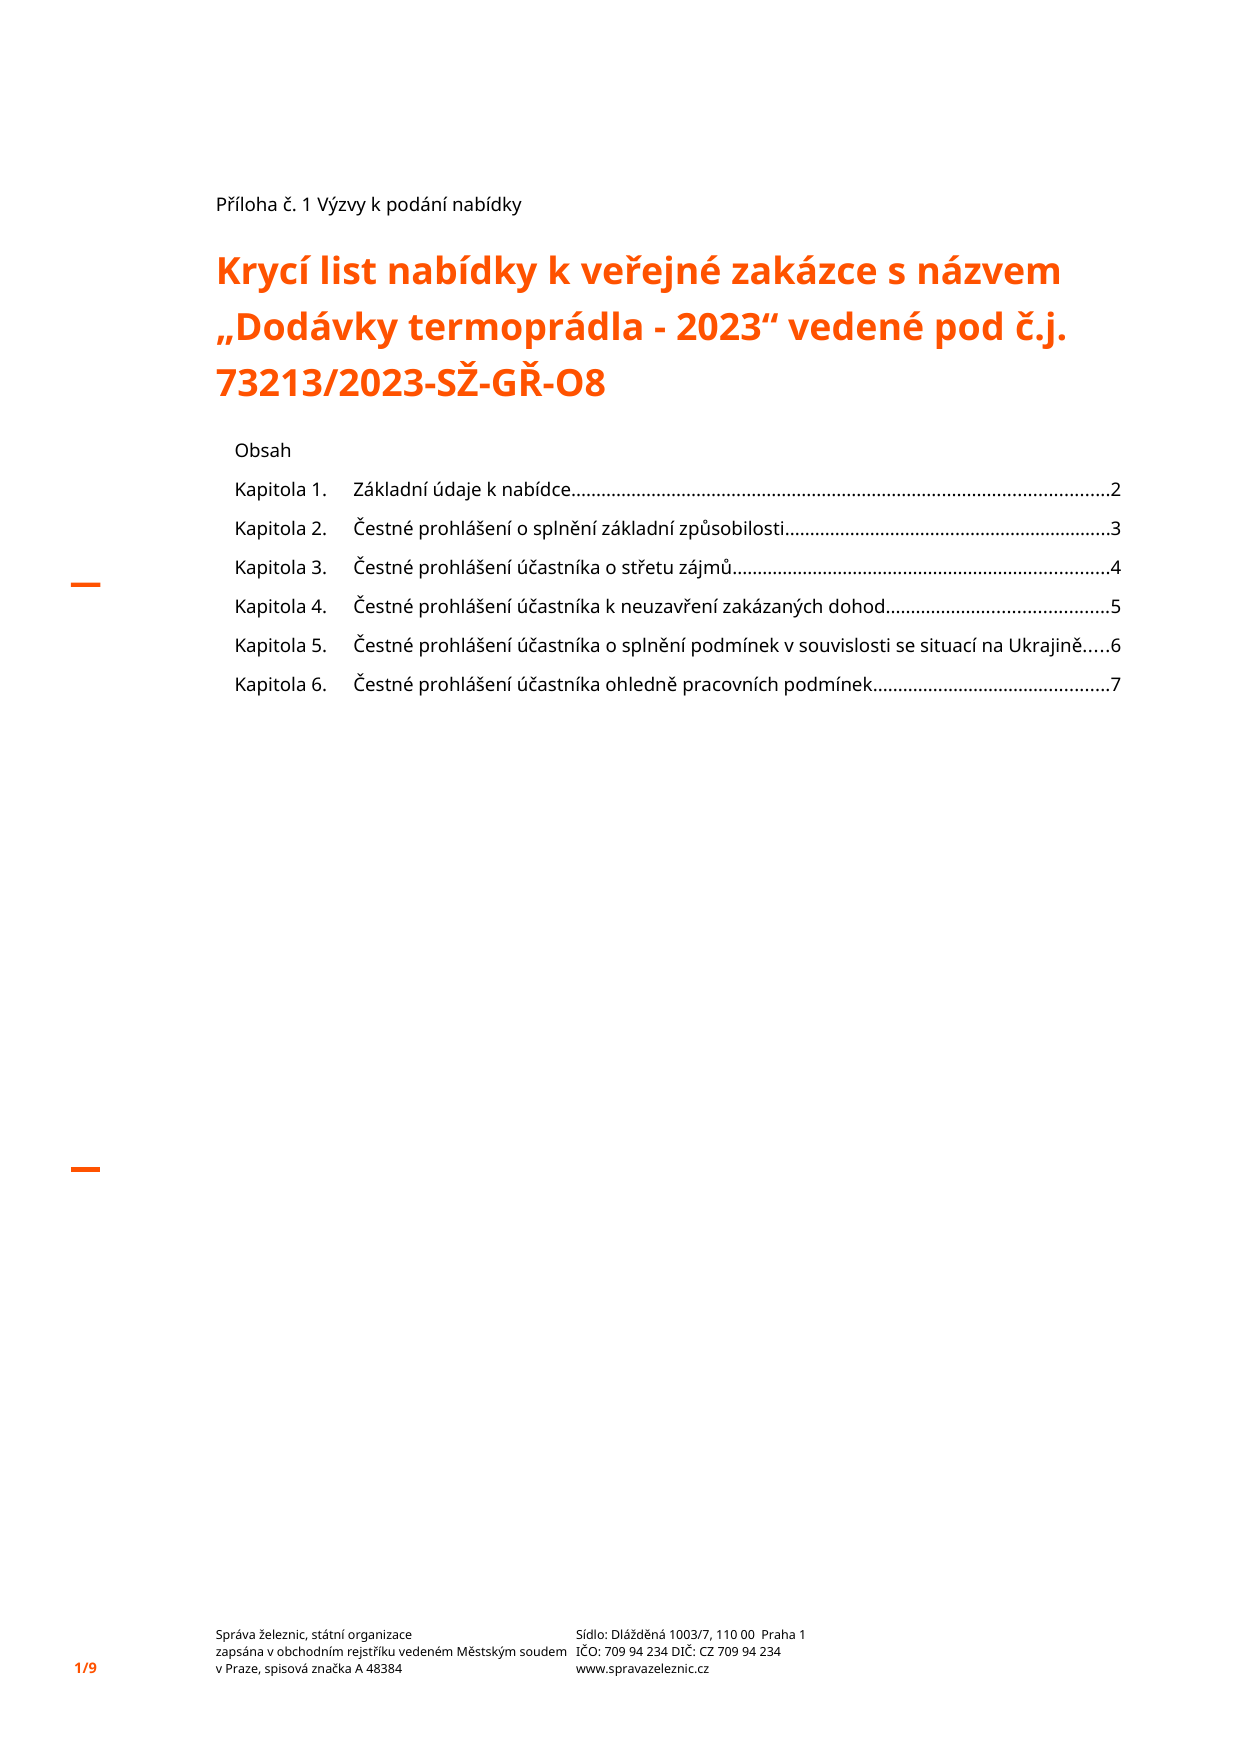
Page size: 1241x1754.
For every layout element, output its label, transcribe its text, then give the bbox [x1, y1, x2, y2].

text Krycí list nabídky k veřejné zakázce s názvem „Dodávky termoprádla - 2023“ vedené pod č.j. 73213/2023-SŽ-GŘ-O8 [216, 244, 1122, 408]
text Příloha č. 1 Výzvy k podání nabídky [216, 191, 1122, 217]
